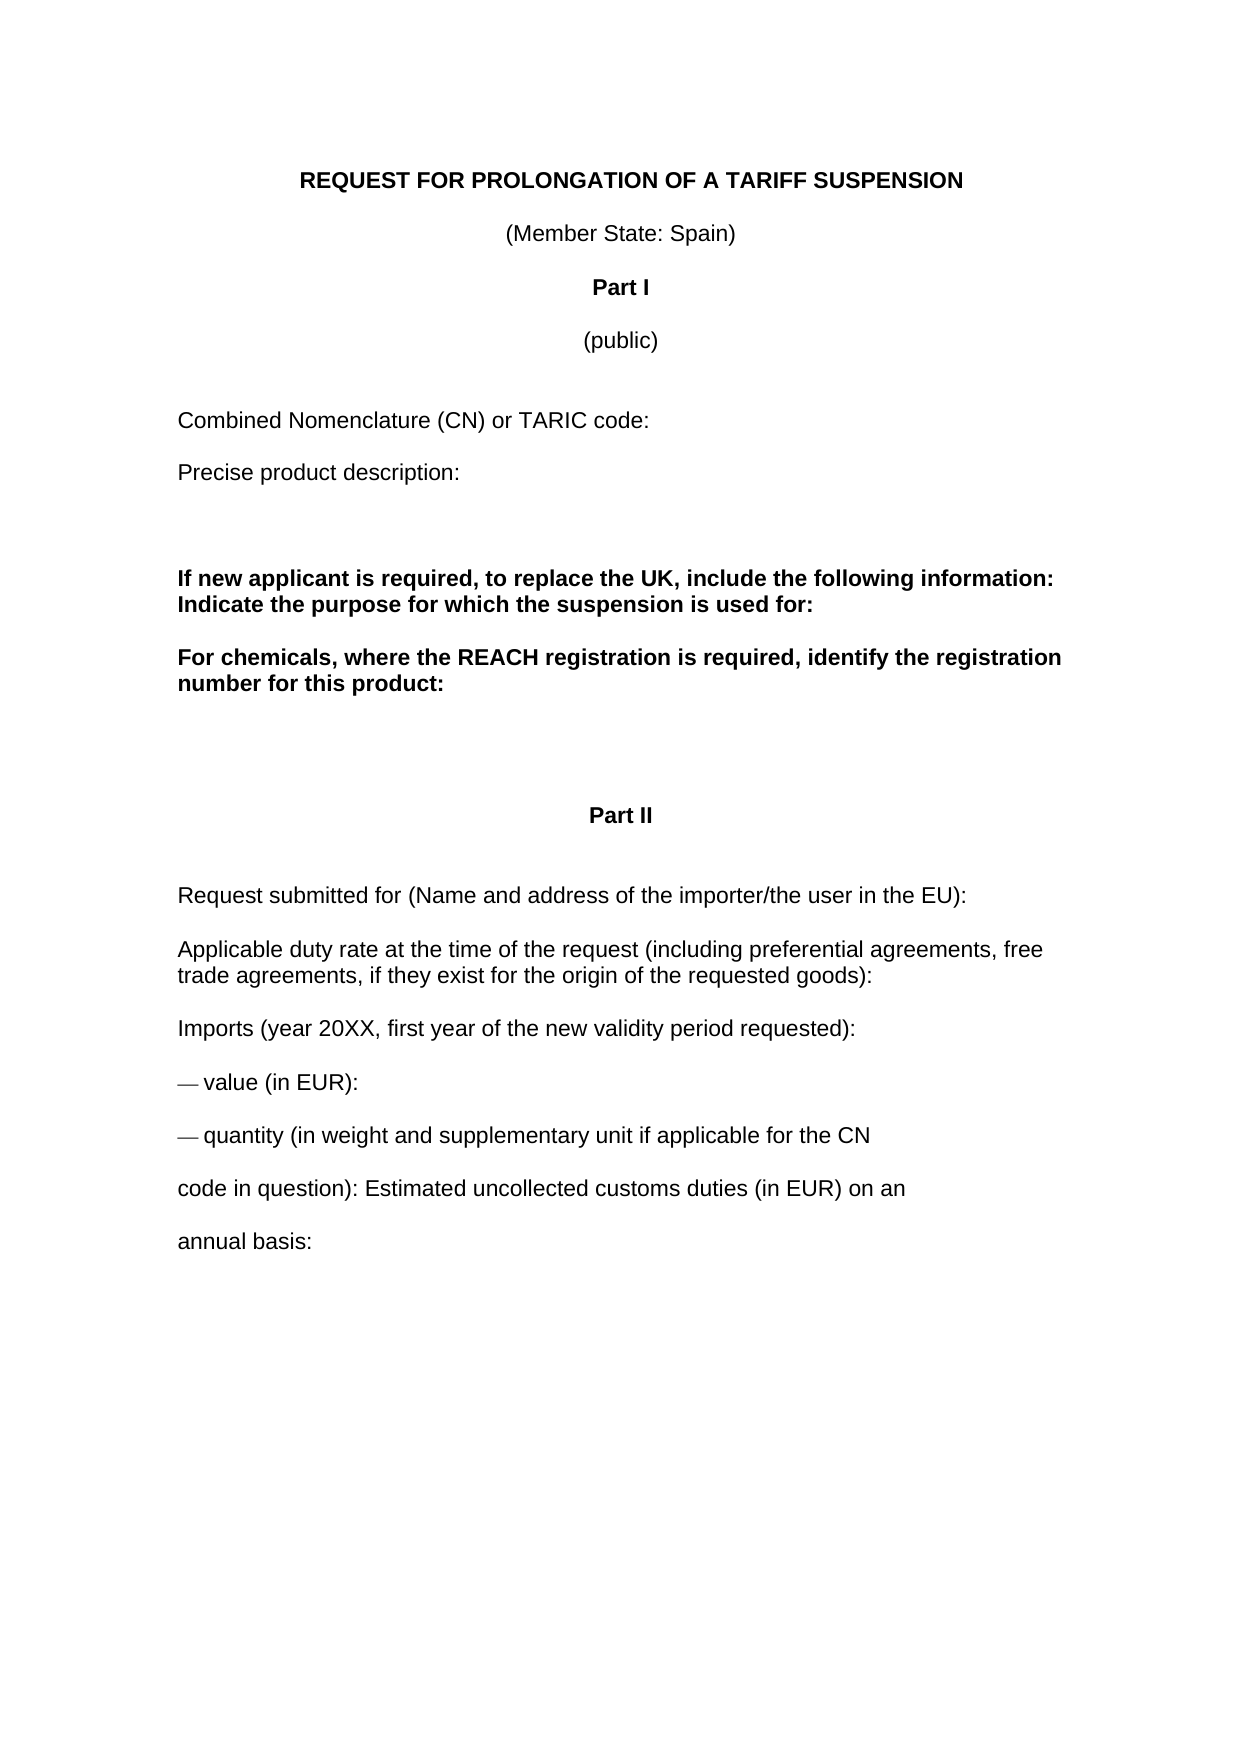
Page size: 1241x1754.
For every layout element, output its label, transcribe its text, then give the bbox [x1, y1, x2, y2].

text For chemicals, where the REACH registration is required, identify the registration number for this product: [177, 644, 1067, 697]
text Request submitted for (Name and address of the importer/the user in the EU): [177, 882, 1067, 908]
text Imports (year 20XX, first year of the new validity period requested): [177, 1015, 1067, 1041]
text Applicable duty rate at the time of the request (including preferential agreements, free trade agreements, if they exist for the origin of the requested goods): [177, 936, 1048, 988]
text (public) [288, 327, 953, 353]
text If new applicant is required, to replace the UK, include the following information: [177, 565, 1067, 591]
text Indicate the purpose for which the suspension is used for: [177, 591, 1067, 617]
subtitle Part I [288, 273, 953, 300]
subtitle REQUEST FOR PROLONGATION OF A TARIFF SUSPENSION [196, 167, 1067, 193]
list quantity (in weight and supplementary unit if applicable for the CN code in question): Estimated uncollected customs duties (in EUR) on an annual basis: [177, 1122, 922, 1254]
text Precise product description: [177, 459, 1067, 486]
text (Member State: Spain) [288, 220, 953, 246]
text Combined Nomenclature (CN) or TARIC code: [177, 407, 1067, 433]
list value (in EUR): [177, 1069, 1067, 1095]
subtitle Part II [288, 802, 953, 828]
